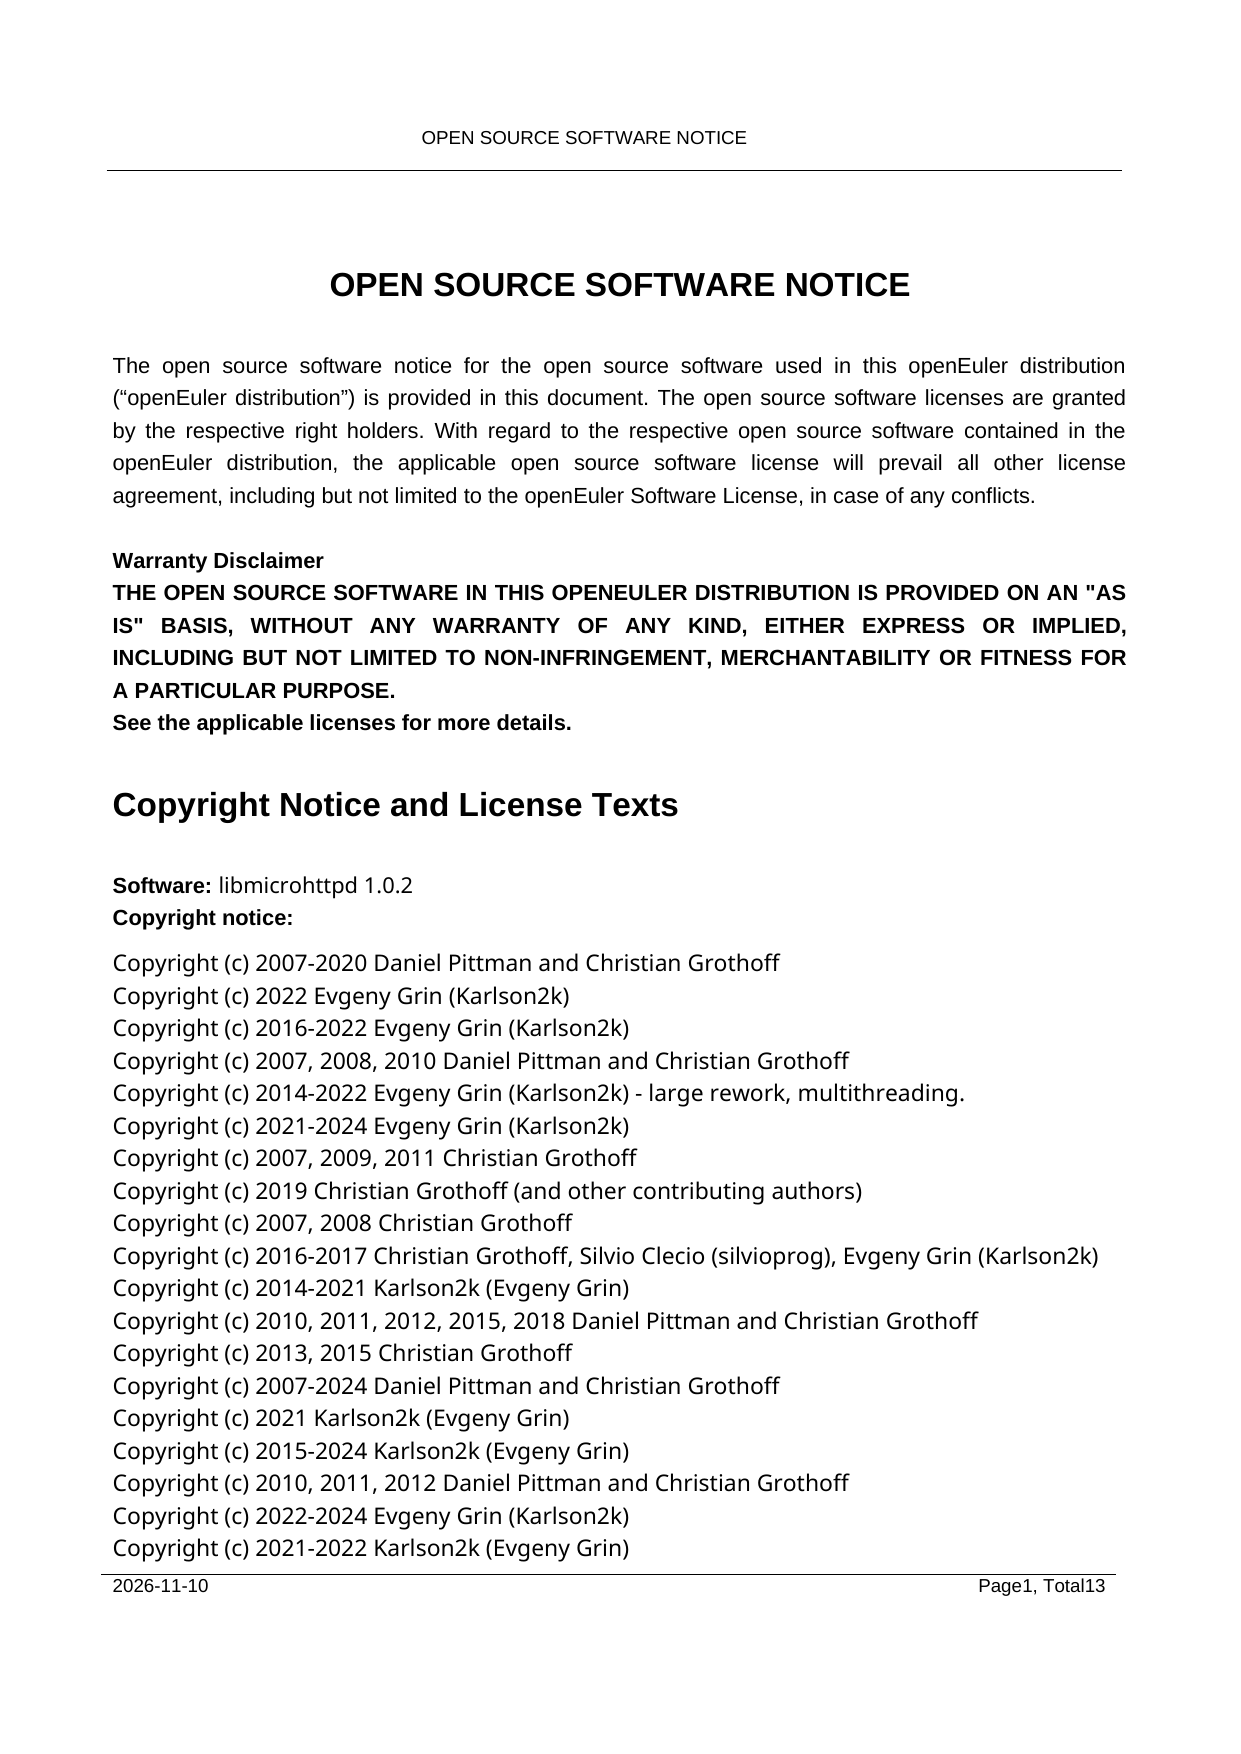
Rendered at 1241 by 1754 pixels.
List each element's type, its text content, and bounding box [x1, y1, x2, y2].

title Software: libmicrohttpd 1.0.2 [112, 869, 1128, 901]
text THE OPEN SOURCE SOFTWARE IN THIS OPENEULER DISTRIBUTION IS PROVIDED ON AN "AS IS" BASIS, WITHOUT ANY WARRANTY OF ANY KIND, EITHER EXPRESS OR IMPLIED, INCLUDING BUT NOT LIMITED TO NON-INFRINGEMENT, MERCHANTABILITY OR FITNESS FOR A PARTICULAR PURPOSE. See the applicable licenses for more details. [112, 576, 1128, 739]
text OPEN SOURCE SOFTWARE NOTICE [112, 251, 1128, 316]
text Copyright notice: [112, 901, 1128, 934]
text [112, 947, 1128, 1564]
text Copyright Notice and License Texts [112, 771, 1128, 836]
text Warranty Disclaimer [112, 544, 1128, 576]
text The open source software notice for the open source software used in this openEuler distribution (“openEuler distribution”) is provided in this document. The open source software licenses are granted by the respective right holders. With regard to the respective open source software contained in the openEuler distribution, the applicable open source software license will prevail all other license agreement, including but not limited to the openEuler Software License, in case of any conflicts. [112, 349, 1128, 511]
